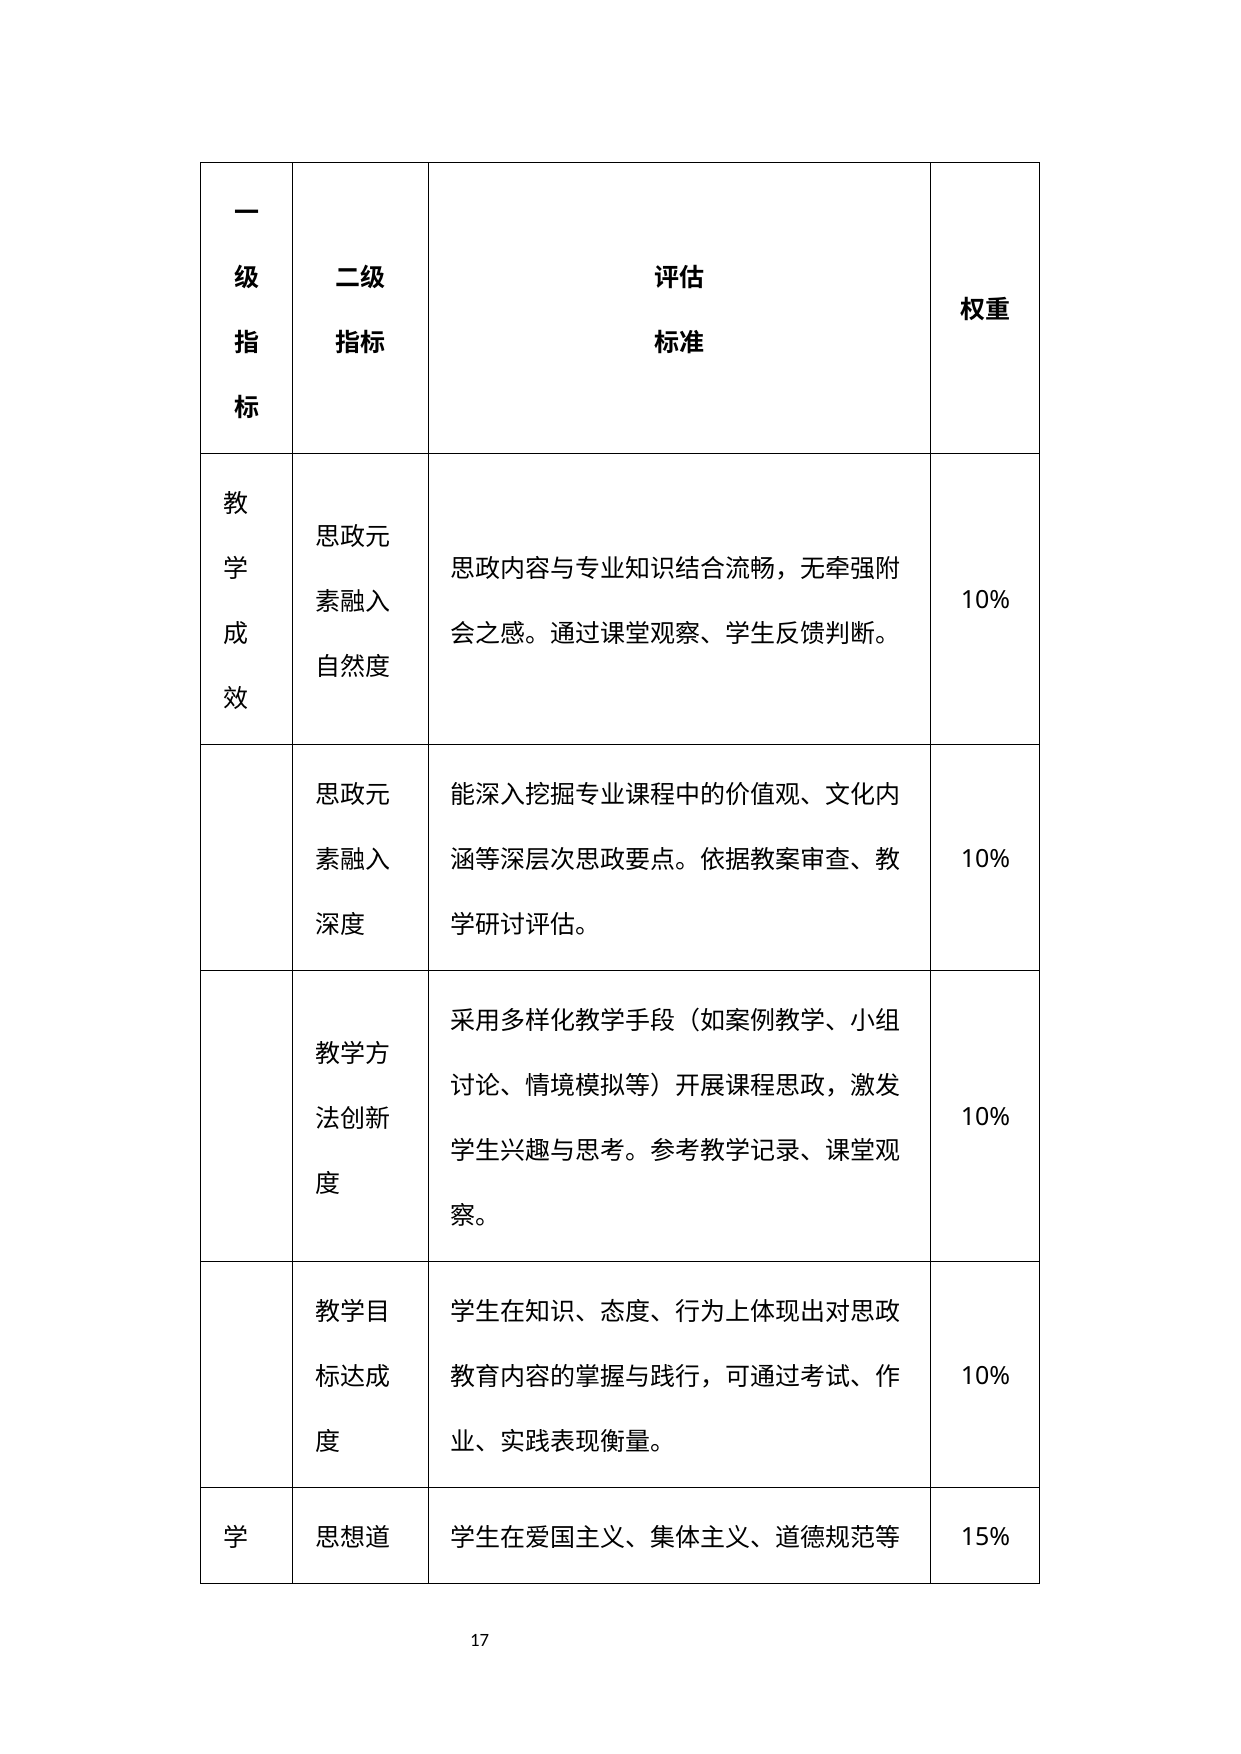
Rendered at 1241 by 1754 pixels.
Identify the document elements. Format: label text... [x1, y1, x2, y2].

table_header 二级 指标 [293, 163, 428, 453]
table_cell 学生成长 [201, 1488, 292, 1583]
table_cell 10% [931, 745, 1039, 970]
table_cell 教学成效 [201, 454, 292, 744]
table_cell [201, 745, 292, 970]
table_cell [201, 1262, 292, 1487]
table_cell 10% [931, 454, 1039, 744]
table_cell 思政元素融入深度 [293, 745, 428, 970]
table_header 评估 标准 [429, 163, 930, 453]
table_cell 15% [931, 1488, 1039, 1583]
table_cell 教学目标达成度 [293, 1262, 428, 1487]
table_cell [429, 1488, 930, 1583]
table_header 权重 [931, 163, 1039, 453]
table_cell 思政内容与专业知识结合流畅，无牵强附会之感。通过课堂观察、学生反馈判断。 [429, 454, 930, 744]
table_cell 学生在知识、态度、行为上体现出对思政教育内容的掌握与践行，可通过考试、作业、实践表现衡量。 [429, 1262, 930, 1487]
table_cell 10% [931, 971, 1039, 1261]
table_cell 采用多样化教学手段（如案例教学、小组讨论、情境模拟等）开展课程思政，激发学生兴趣与思考。参考教学记录、课堂观察。 [429, 971, 930, 1261]
table_cell 思政元素融入自然度 [293, 454, 428, 744]
table_cell [201, 971, 292, 1261]
table_cell 能深入挖掘专业课程中的价值观、文化内涵等深层次思政要点。依据教案审查、教学研讨评估。 [429, 745, 930, 970]
table_header 一级指标 [201, 163, 292, 453]
table_cell 教学方法创新度 [293, 971, 428, 1261]
table_cell 思想道德提升 [293, 1488, 428, 1583]
table_cell 10% [931, 1262, 1039, 1487]
